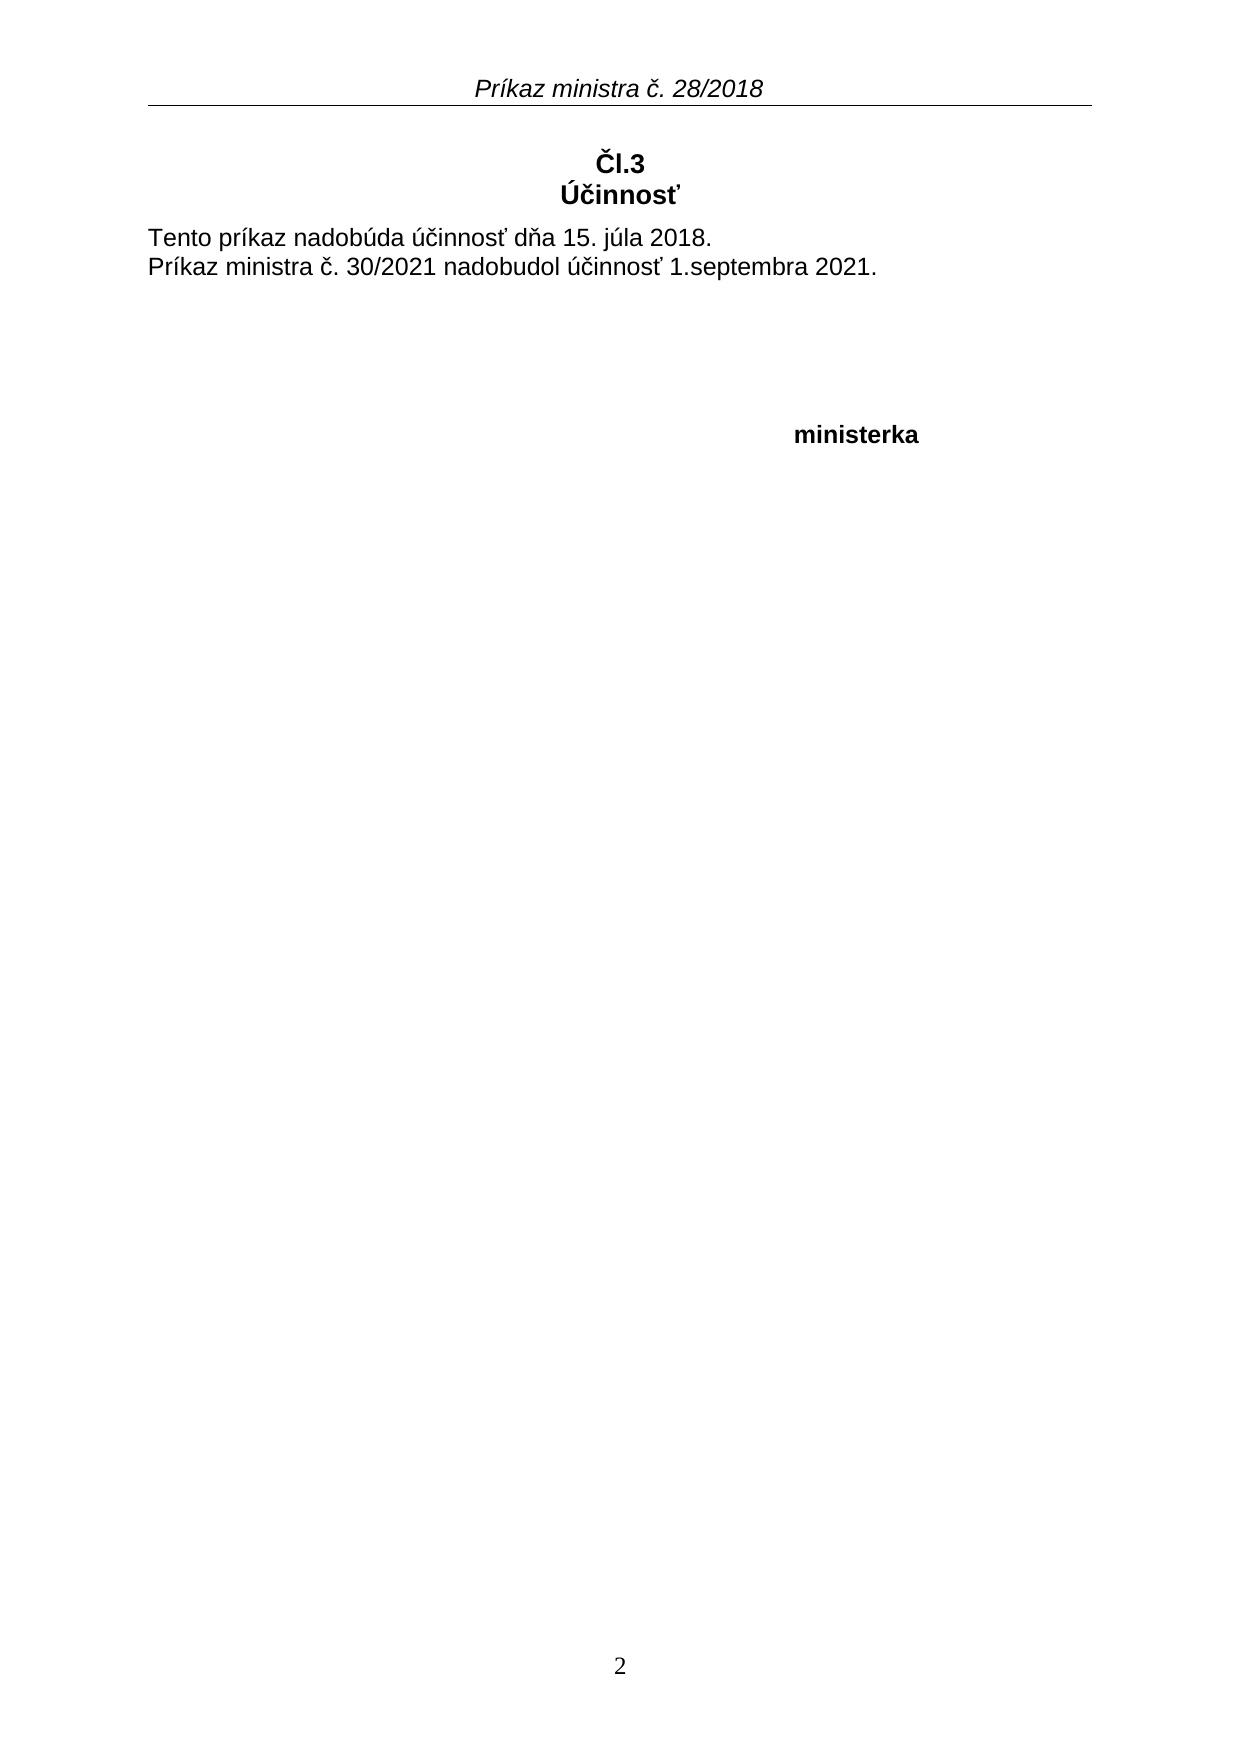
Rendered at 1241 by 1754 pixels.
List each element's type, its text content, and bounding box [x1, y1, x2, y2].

text Príkaz ministra č. 30/2021 nadobudol účinnosť 1.septembra 2021. [148, 251, 1092, 280]
text Tento príkaz nadobúda účinnosť dňa 15. júla 2018. [148, 223, 1092, 251]
subtitle Čl.3 Účinnosť [148, 148, 1092, 210]
